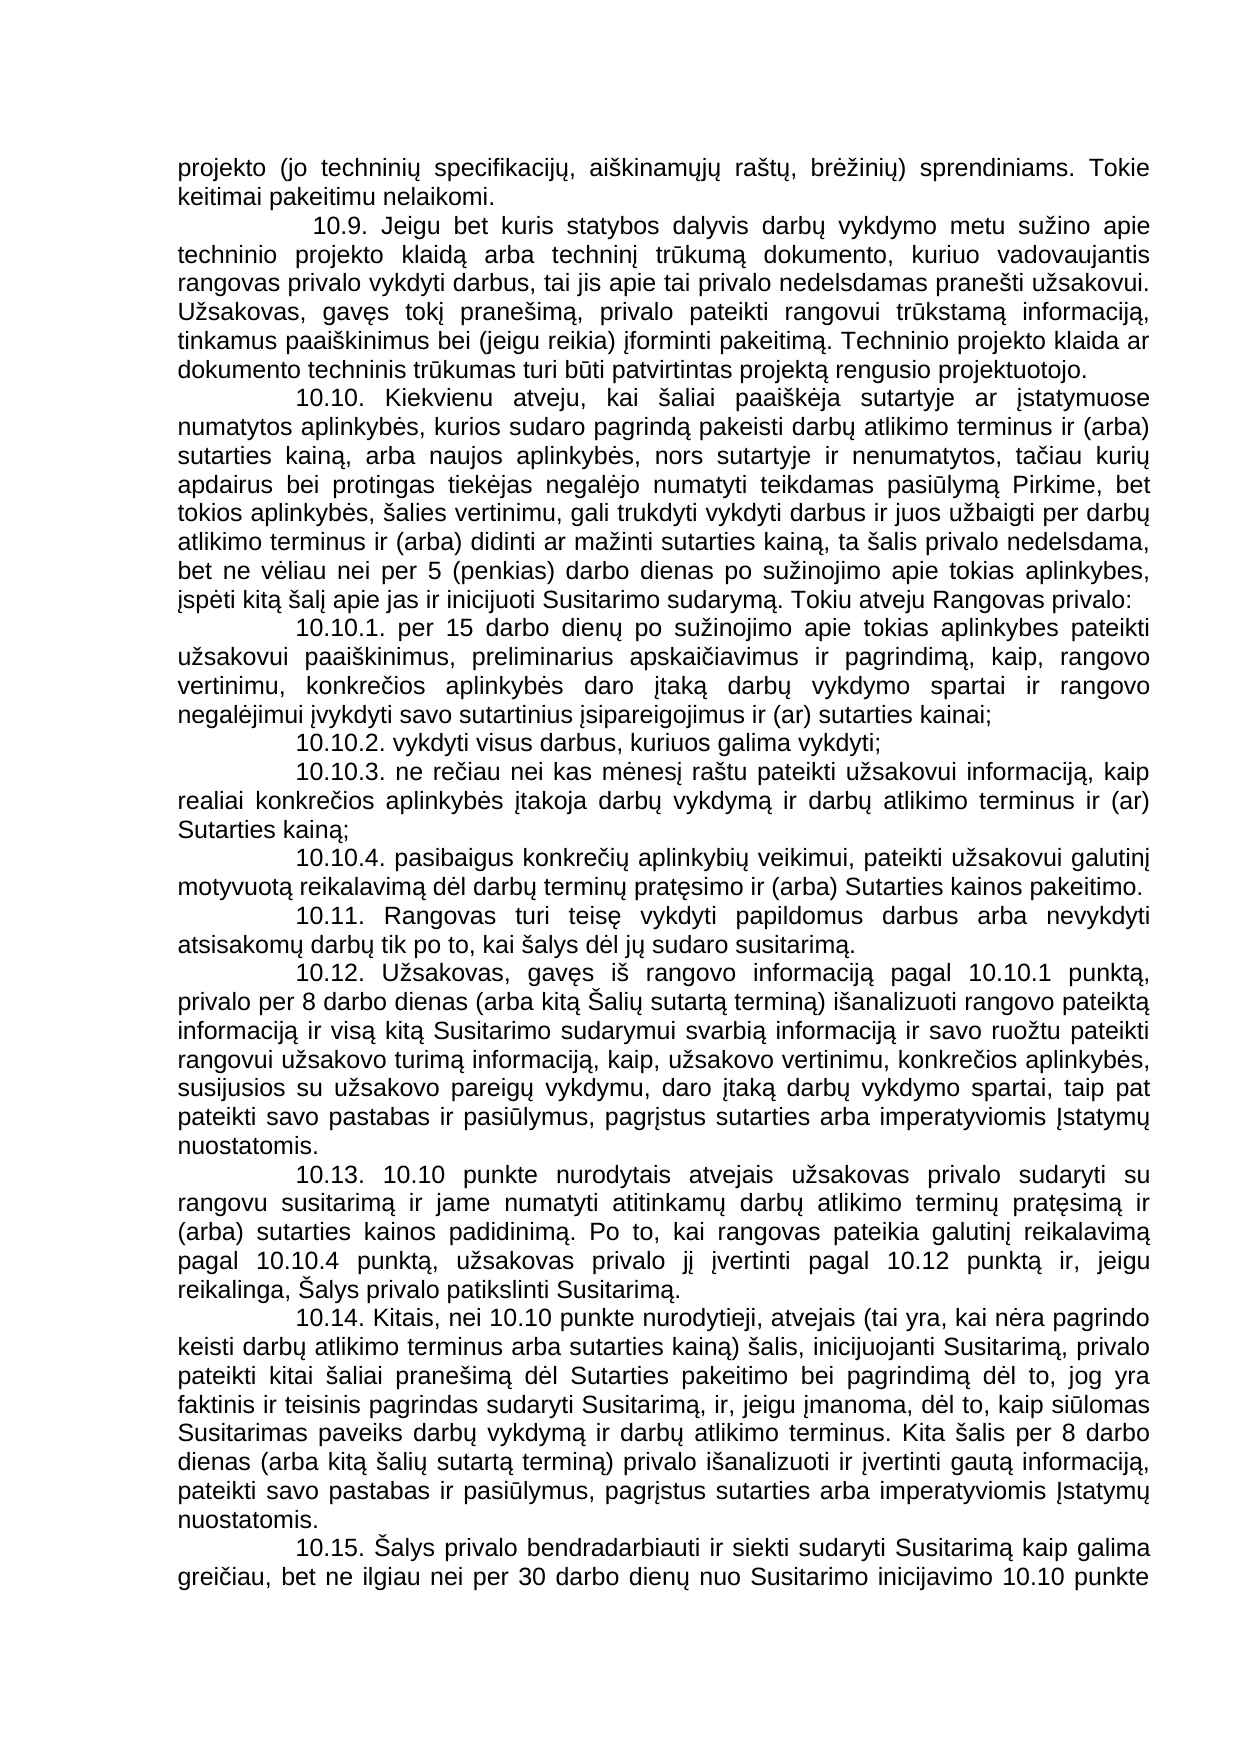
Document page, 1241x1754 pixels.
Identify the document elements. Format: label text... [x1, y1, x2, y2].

text 10.10.2. vykdyti visus darbus, kuriuos galima vykdyti; [177, 728, 1152, 757]
text 10.10. Kiekvienu atveju, kai šaliai paaiškėja sutartyje ar įstatymuose numatytos aplinkybės, kurios sudaro pagrindą pakeisti darbų atlikimo terminus ir (arba) sutarties kainą, arba naujos aplinkybės, nors sutartyje ir nenumatytos, tačiau kurių apdairus bei protingas tiekėjas negalėjo numatyti teikdamas pasiūlymą Pirkime, bet tokios aplinkybės, šalies vertinimu, gali trukdyti vykdyti darbus ir juos užbaigti per darbų atlikimo terminus ir (arba) didinti ar mažinti sutarties kainą, ta šalis privalo nedelsdama, bet ne vėliau nei per 5 (penkias) darbo dienas po sužinojimo apie tokias aplinkybes, įspėti kitą šalį apie jas ir inicijuoti Susitarimo sudarymą. Tokiu atveju Rangovas privalo: [177, 383, 1152, 613]
text 10.11. Rangovas turi teisę vykdyti papildomus darbus arba nevykdyti atsisakomų darbų tik po to, kai šalys dėl jų sudaro susitarimą. [177, 901, 1152, 958]
text 10.14. Kitais, nei 10.10 punkte nurodytieji, atvejais (tai yra, kai nėra pagrindo keisti darbų atlikimo terminus arba sutarties kainą) šalis, inicijuojanti Susitarimą, privalo pateikti kitai šaliai pranešimą dėl Sutarties pakeitimo bei pagrindimą dėl to, jog yra faktinis ir teisinis pagrindas sudaryti Susitarimą, ir, jeigu įmanoma, dėl to, kaip siūlomas Susitarimas paveiks darbų vykdymą ir darbų atlikimo terminus. Kita šalis per 8 darbo dienas (arba kitą šalių sutartą terminą) privalo išanalizuoti ir įvertinti gautą informaciją, pateikti savo pastabas ir pasiūlymus, pagrįstus sutarties arba imperatyviomis Įstatymų nuostatomis. [177, 1303, 1152, 1533]
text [177, 1533, 1152, 1591]
text 10.10.3. ne rečiau nei kas mėnesį raštu pateikti užsakovui informaciją, kaip realiai konkrečios aplinkybės įtakoja darbų vykdymą ir darbų atlikimo terminus ir (ar) Sutarties kainą; [177, 757, 1152, 843]
text 10.10.1. per 15 darbo dienų po sužinojimo apie tokias aplinkybes pateikti užsakovui paaiškinimus, preliminarius apskaičiavimus ir pagrindimą, kaip, rangovo vertinimu, konkrečios aplinkybės daro įtaką darbų vykdymo spartai ir rangovo negalėjimui įvykdyti savo sutartinius įsipareigojimus ir (ar) sutarties kainai; [177, 613, 1152, 728]
text 10.12. Užsakovas, gavęs iš rangovo informaciją pagal 10.10.1 punktą, privalo per 8 darbo dienas (arba kitą Šalių sutartą terminą) išanalizuoti rangovo pateiktą informaciją ir visą kitą Susitarimo sudarymui svarbią informaciją ir savo ruožtu pateikti rangovui užsakovo turimą informaciją, kaip, užsakovo vertinimu, konkrečios aplinkybės, susijusios su užsakovo pareigų vykdymu, daro įtaką darbų vykdymo spartai, taip pat pateikti savo pastabas ir pasiūlymus, pagrįstus sutarties arba imperatyviomis Įstatymų nuostatomis. [177, 958, 1152, 1160]
text 10.9. Jeigu bet kuris statybos dalyvis darbų vykdymo metu sužino apie techninio projekto klaidą arba techninį trūkumą dokumento, kuriuo vadovaujantis rangovas privalo vykdyti darbus, tai jis apie tai privalo nedelsdamas pranešti užsakovui. Užsakovas, gavęs tokį pranešimą, privalo pateikti rangovui trūkstamą informaciją, tinkamus paaiškinimus bei (jeigu reikia) įforminti pakeitimą. Techninio projekto klaida ar dokumento techninis trūkumas turi būti patvirtintas projektą rengusio projektuotojo. [177, 211, 1152, 383]
text 10.10.4. pasibaigus konkrečių aplinkybių veikimui, pateikti užsakovui galutinį motyvuotą reikalavimą dėl darbų terminų pratęsimo ir (arba) Sutarties kainos pakeitimo. [177, 843, 1152, 901]
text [177, 153, 1152, 211]
text 10.13. 10.10 punkte nurodytais atvejais užsakovas privalo sudaryti su rangovu susitarimą ir jame numatyti atitinkamų darbų atlikimo terminų pratęsimą ir (arba) sutarties kainos padidinimą. Po to, kai rangovas pateikia galutinį reikalavimą pagal 10.10.4 punktą, užsakovas privalo jį įvertinti pagal 10.12 punktą ir, jeigu reikalinga, Šalys privalo patikslinti Susitarimą. [177, 1160, 1152, 1303]
